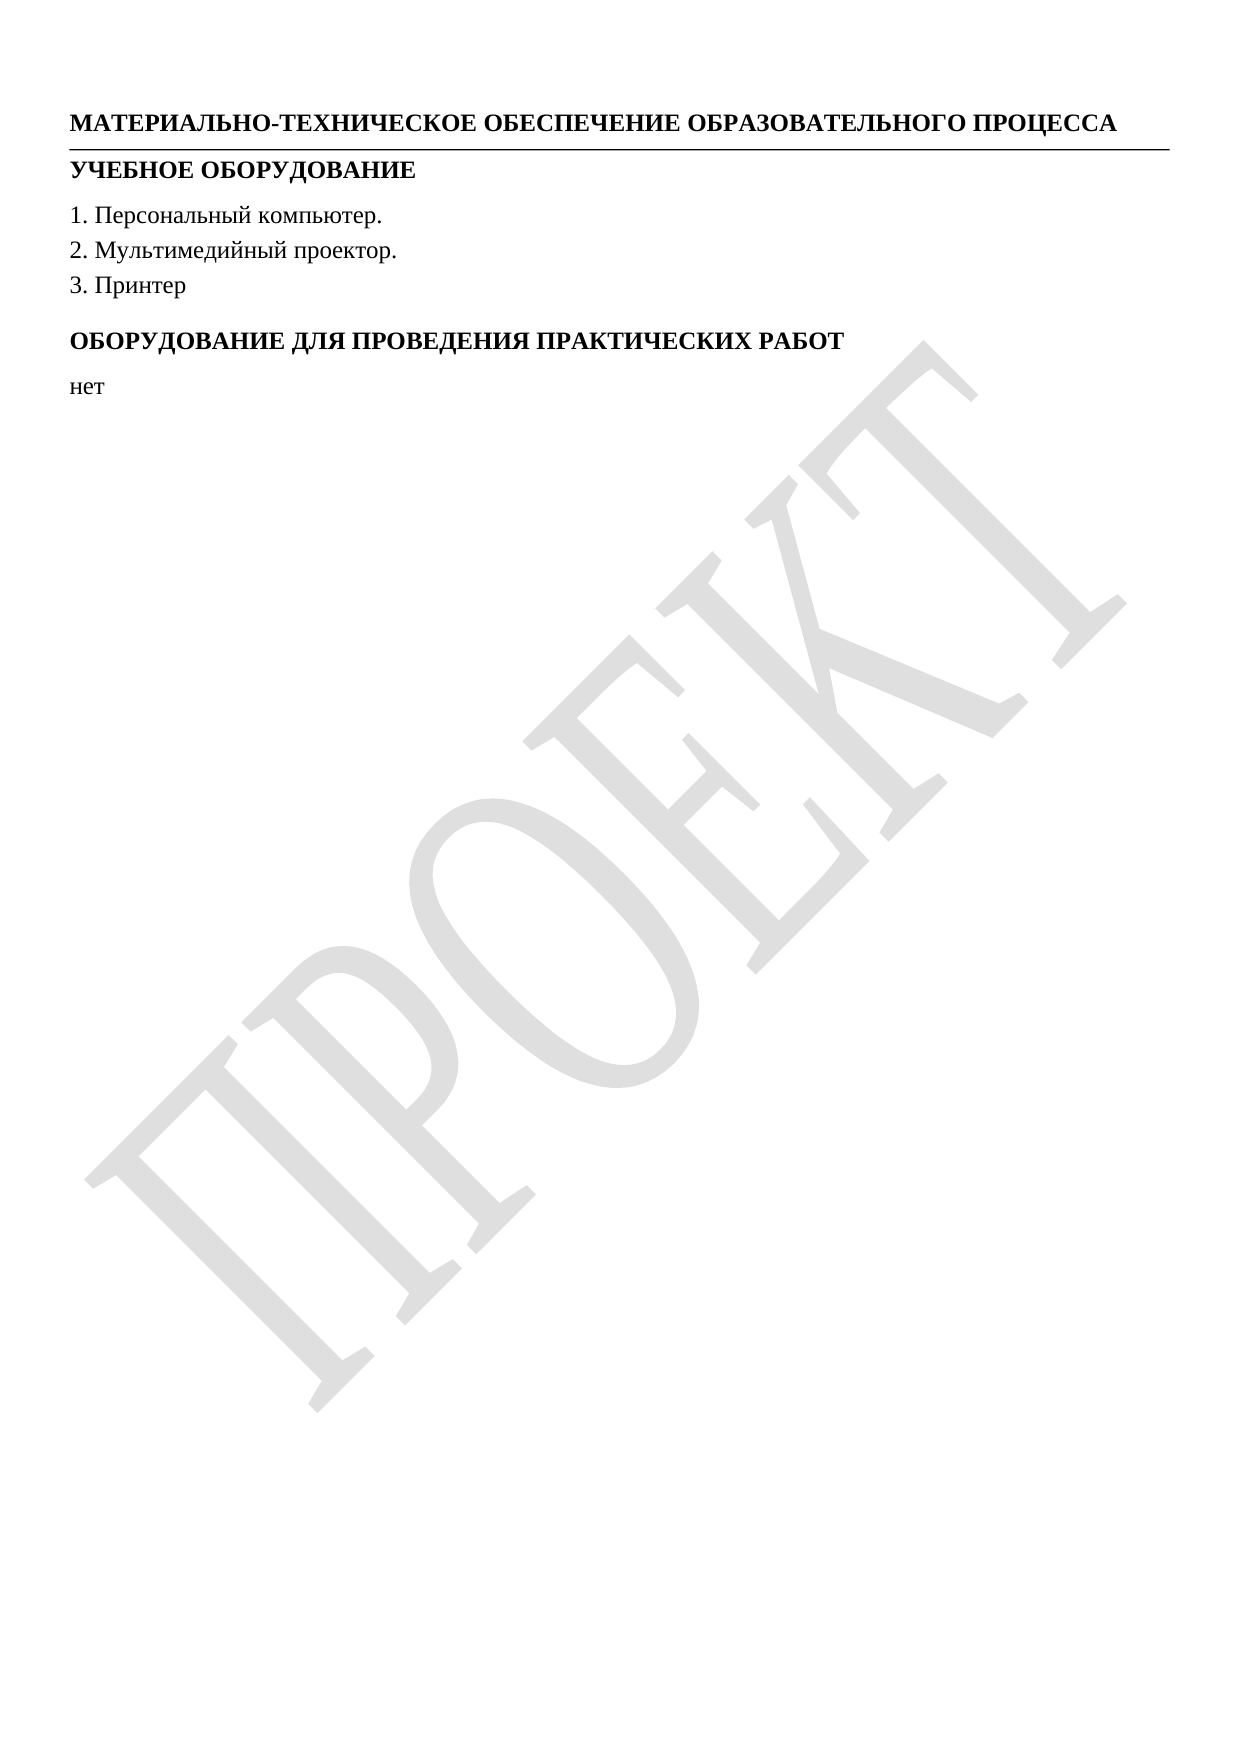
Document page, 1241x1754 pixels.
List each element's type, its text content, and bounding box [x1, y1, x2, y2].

text УЧЕБНОЕ ОБОРУДОВАНИЕ [69, 156, 1184, 184]
list Принтер [69, 271, 1184, 299]
subtitle ОБОРУДОВАНИЕ ДЛЯ ПРОВЕДЕНИЯ ПРАКТИЧЕСКИХ РАБОТ [69, 326, 1184, 354]
list Мультимедийный проектор. [69, 236, 1184, 264]
subtitle МАТЕРИАЛЬНО-ТЕХНИЧЕСКОЕ ОБЕСПЕЧЕНИЕ ОБРАЗОВАТЕЛЬНОГО ПРОЦЕССА [69, 108, 1184, 137]
list Персональный компьютер. [69, 201, 1184, 229]
text нет [69, 371, 1184, 399]
